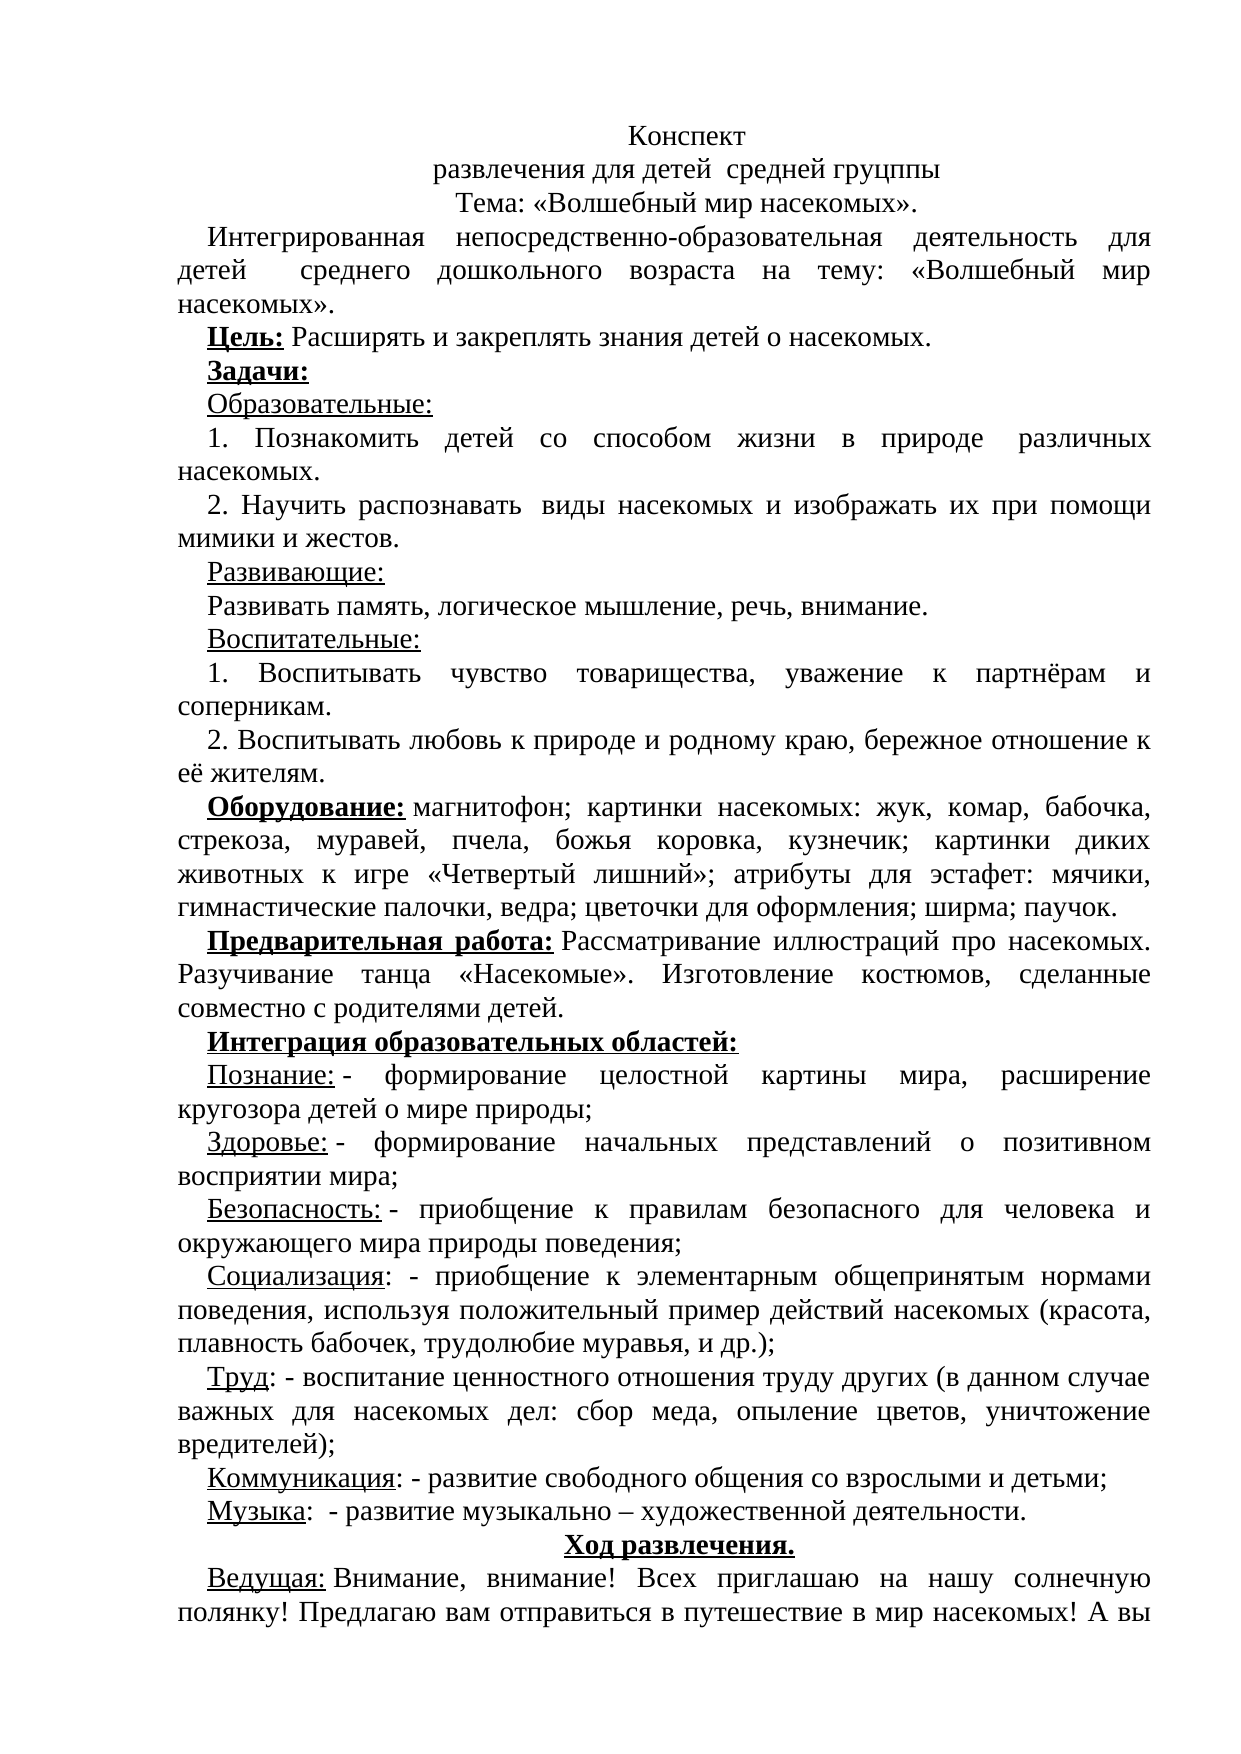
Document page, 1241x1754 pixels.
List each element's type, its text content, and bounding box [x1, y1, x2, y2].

text Музыка: - развитие музыкально – художественной деятельности. [177, 1493, 1152, 1527]
text Развивающие: [177, 554, 1152, 588]
text 1. Воспитывать чувство товарищества, уважение к партнёрам и соперникам. [177, 655, 1152, 722]
text Тема: «Волшебный мир насекомых». [177, 185, 1152, 219]
text Цель: Расширять и закреплять знания детей о насекомых. [177, 319, 1152, 353]
text Труд: - воспитание ценностного отношения труду других (в данном случае важных для насекомых дел: сбор меда, опыление цветов, уничтожение вредителей); [177, 1359, 1152, 1460]
text Ход развлечения. [177, 1527, 1152, 1560]
text Конспект [177, 118, 1152, 152]
text 2. Воспитывать любовь к природе и родному краю, бережное отношение к её жителям. [177, 722, 1152, 789]
text Безопасность: - приобщение к правилам безопасного для человека и окружающего мира природы поведения; [177, 1191, 1152, 1258]
text Познание: - формирование целостной картины мира, расширение кругозора детей о мире природы; [177, 1057, 1152, 1124]
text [177, 1560, 1152, 1627]
text Задачи: [177, 353, 1152, 386]
text 1. Познакомить детей со способом жизни в природе различных насекомых. [177, 420, 1152, 487]
text Образовательные: [177, 386, 1152, 420]
text Социализация: - приобщение к элементарным общепринятым нормами поведения, используя положительный пример действий насекомых (красота, плавность бабочек, трудолюбие муравья, и др.); [177, 1258, 1152, 1359]
text Оборудование: магнитофон; картинки насекомых: жук, комар, бабочка, стрекоза, муравей, пчела, божья коровка, кузнечик; картинки диких животных к игре «Четвертый лишний»; атрибуты для эстафет: мячики, гимнастические палочки, ведра; цветочки для оформления; ширма; паучок. [177, 789, 1152, 923]
text Интеграция образовательных областей: [177, 1024, 1152, 1057]
text Интегрированная непосредственно-образовательная деятельность для детей среднего дошкольного возраста на тему: «Волшебный мир насекомых». [177, 219, 1152, 319]
text Коммуникация: - развитие свободного общения со взрослыми и детьми; [177, 1460, 1152, 1493]
text 2. Научить распознавать виды насекомых и изображать их при помощи мимики и жестов. [177, 487, 1152, 554]
text Развивать память, логическое мышление, речь, внимание. [177, 588, 1152, 621]
text Предварительная работа: Рассматривание иллюстраций про насекомых. Разучивание танца «Насекомые». Изготовление костюмов, сделанные совместно с родителями детей. [177, 923, 1152, 1024]
text развлечения для детей средней груцппы [177, 152, 1152, 185]
text Здоровье: - формирование начальных представлений о позитивном восприятии мира; [177, 1124, 1152, 1191]
text Воспитательные: [177, 621, 1152, 655]
